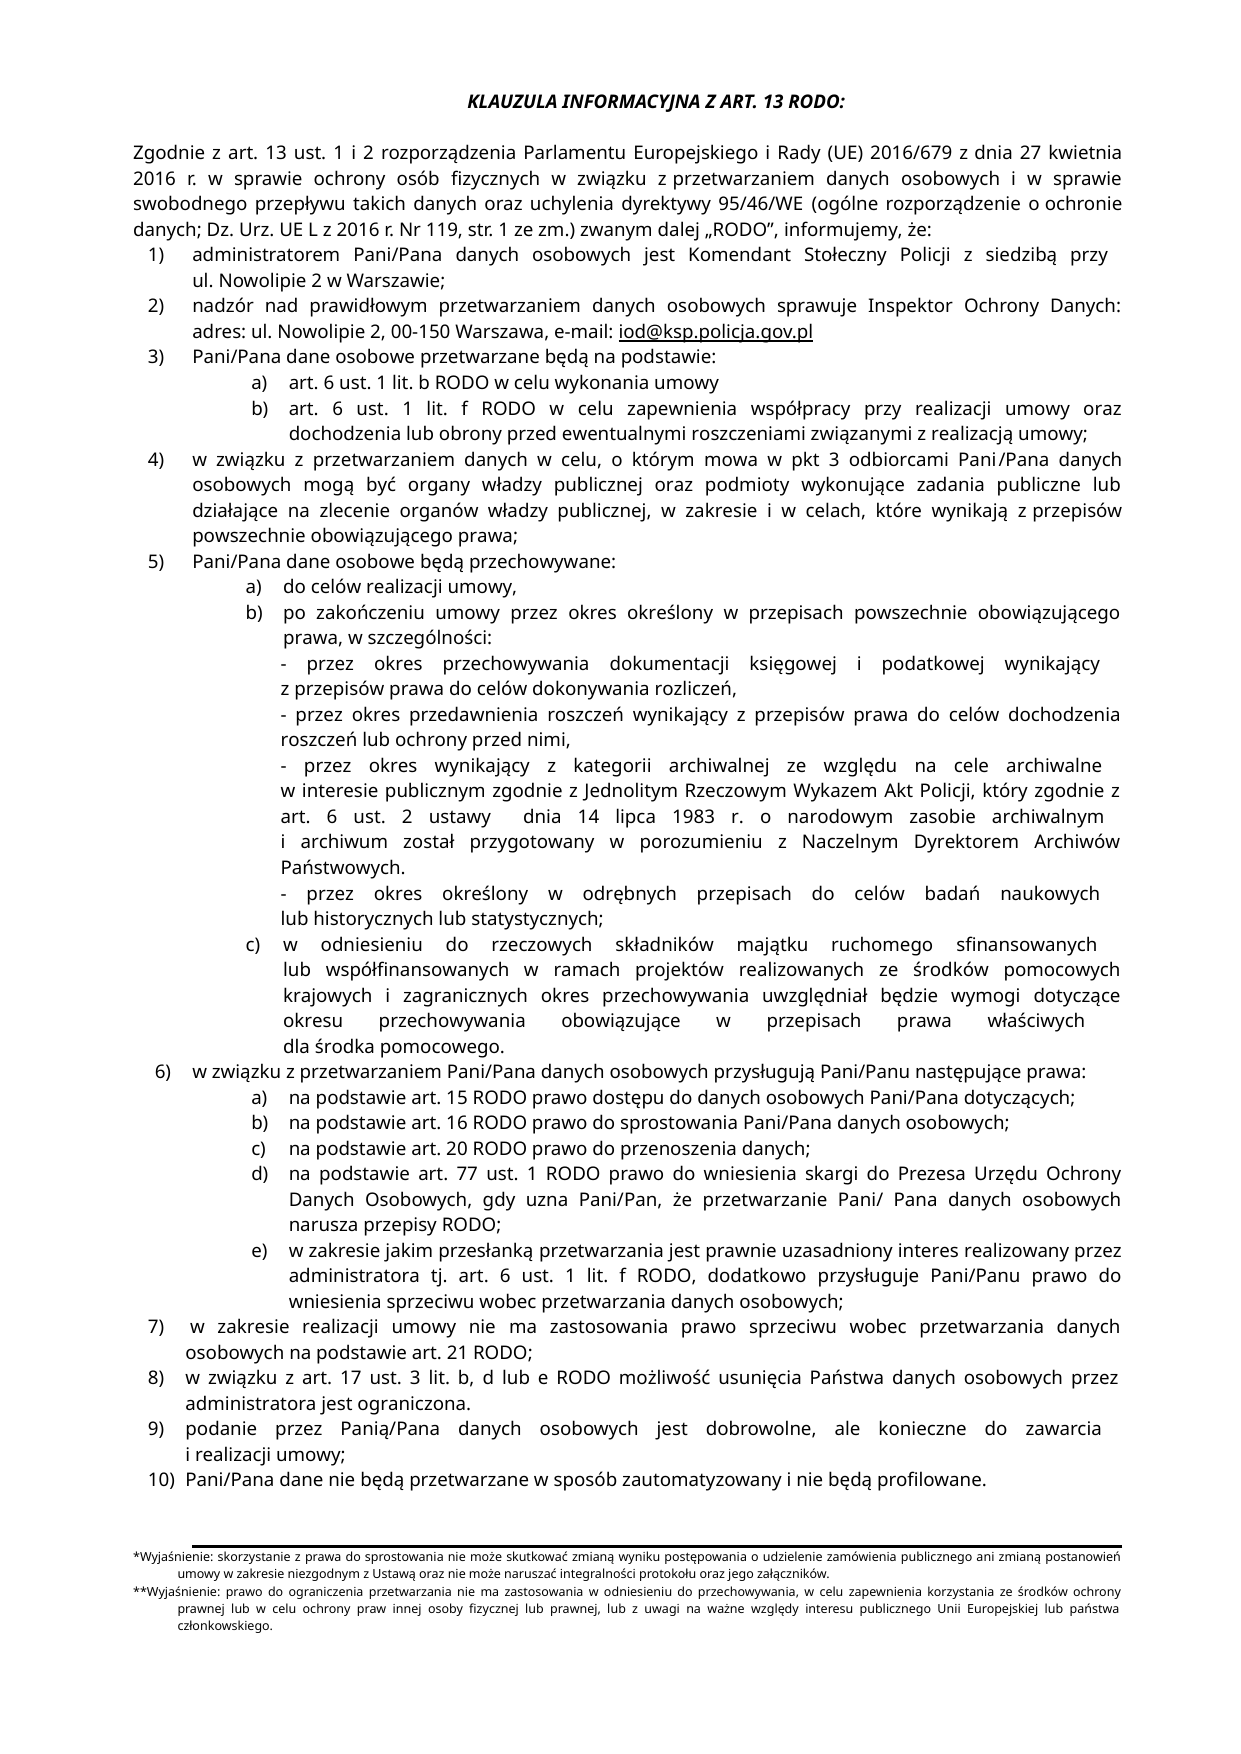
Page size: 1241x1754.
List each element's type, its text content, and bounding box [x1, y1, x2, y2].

text Zgodnie z art. 13 ust. 1 i 2 rozporządzenia Parlamentu Europejskiego i Rady (UE) 2016/679 z dnia 27 kwietnia 2016 r. w sprawie ochrony osób fizycznych w związku z przetwarzaniem danych osobowych i w sprawie swobodnego przepływu takich danych oraz uchylenia dyrektywy 95/46/WE (ogólne rozporządzenie o ochronie danych; Dz. Urz. UE L z 2016 r. Nr 119, str. 1 ze zm.) zwanym dalej „RODO”, informujemy, że: [133, 140, 1122, 242]
list na podstawie art. 77 ust. 1 RODO prawo do wniesienia skargi do Prezesa Urzędu Ochrony Danych Osobowych, gdy uzna Pani/Pan, że przetwarzanie Pani/ Pana danych osobowych narusza przepisy RODO; [251, 1161, 1122, 1237]
list art. 6 ust. 1 lit. f RODO w celu zapewnienia współpracy przy realizacji umowy oraz dochodzenia lub obrony przed ewentualnymi roszczeniami związanymi z realizacją umowy; [251, 395, 1122, 446]
text - przez okres wynikający z kategorii archiwalnej ze względu na cele archiwalne w interesie publicznym zgodnie z Jednolitym Rzeczowym Wykazem Akt Policji, który zgodnie z art. 6 ust. 2 ustawy dnia 14 lipca 1983 r. o narodowym zasobie archiwalnym i archiwum został przygotowany w porozumieniu z Naczelnym Dyrektorem Archiwów Państwowych. [280, 752, 1121, 880]
list Pani/Pana dane osobowe przetwarzane będą na podstawie: [148, 344, 1122, 369]
list do celów realizacji umowy, [245, 573, 1121, 599]
text *Wyjaśnienie: skorzystanie z prawa do sprostowania nie może skutkować zmianą wyniku postępowania o udzielenie zamówienia publicznego ani zmianą postanowień umowy w zakresie niezgodnym z Ustawą oraz nie może naruszać integralności protokołu oraz jego załączników. [133, 1548, 1122, 1583]
list Pani/Pana dane osobowe będą przechowywane: [148, 548, 1122, 573]
list w związku z przetwarzaniem danych w celu, o którym mowa w pkt 3 odbiorcami Pani/Pana danych osobowych mogą być organy władzy publicznej oraz podmioty wykonujące zadania publiczne lub działające na zlecenie organów władzy publicznej, w zakresie i w celach, które wynikają z przepisów powszechnie obowiązującego prawa; [148, 446, 1122, 548]
list Pani/Pana dane nie będą przetwarzane w sposób zautomatyzowany i nie będą profilowane. [148, 1467, 1121, 1492]
list nadzór nad prawidłowym przetwarzaniem danych osobowych sprawuje Inspektor Ochrony Danych: adres: ul. Nowolipie 2, 00-150 Warszawa, e-mail: iod@ksp.policja.gov.pl [148, 293, 1122, 344]
list na podstawie art. 16 RODO prawo do sprostowania Pani/Pana danych osobowych; [251, 1109, 1122, 1135]
list art. 6 ust. 1 lit. b RODO w celu wykonania umowy [251, 369, 1122, 395]
text - przez okres określony w odrębnych przepisach do celów badań naukowych lub historycznych lub statystycznych; [280, 880, 1121, 931]
list w związku z przetwarzaniem Pani/Pana danych osobowych przysługują Pani/Panu następujące prawa: [154, 1058, 1121, 1084]
list w zakresie realizacji umowy nie ma zastosowania prawo sprzeciwu wobec przetwarzania danych osobowych na podstawie art. 21 RODO; [148, 1314, 1121, 1365]
list administratorem Pani/Pana danych osobowych jest Komendant Stołeczny Policji z siedzibą przy ul. Nowolipie 2 w Warszawie; [148, 242, 1122, 293]
list podanie przez Panią/Pana danych osobowych jest dobrowolne, ale konieczne do zawarcia i realizacji umowy; [148, 1416, 1121, 1467]
list w zakresie jakim przesłanką przetwarzania jest prawnie uzasadniony interes realizowany przez administratora tj. art. 6 ust. 1 lit. f RODO, dodatkowo przysługuje Pani/Panu prawo do wniesienia sprzeciwu wobec przetwarzania danych osobowych; [251, 1237, 1122, 1314]
list na podstawie art. 20 RODO prawo do przenoszenia danych; [251, 1135, 1122, 1161]
text **Wyjaśnienie: prawo do ograniczenia przetwarzania nie ma zastosowania w odniesieniu do przechowywania, w celu zapewnienia korzystania ze środków ochrony prawnej lub w celu ochrony praw innej osoby fizycznej lub prawnej, lub z uwagi na ważne względy interesu publicznego Unii Europejskiej lub państwa członkowskiego. [133, 1583, 1122, 1634]
text KLAUZULA INFORMACYJNA Z ART. 13 RODO: [192, 89, 1122, 114]
text - przez okres przedawnienia roszczeń wynikający z przepisów prawa do celów dochodzenia roszczeń lub ochrony przed nimi, [280, 701, 1121, 752]
list na podstawie art. 15 RODO prawo dostępu do danych osobowych Pani/Pana dotyczących; [251, 1084, 1122, 1109]
text - przez okres przechowywania dokumentacji księgowej i podatkowej wynikający z przepisów prawa do celów dokonywania rozliczeń, [280, 650, 1121, 701]
list po zakończeniu umowy przez okres określony w przepisach powszechnie obowiązującego prawa, w szczególności: [245, 599, 1121, 650]
list w związku z art. 17 ust. 3 lit. b, d lub e RODO możliwość usunięcia Państwa danych osobowych przez administratora jest ograniczona. [148, 1365, 1121, 1416]
list w odniesieniu do rzeczowych składników majątku ruchomego sfinansowanych lub współfinansowanych w ramach projektów realizowanych ze środków pomocowych krajowych i zagranicznych okres przechowywania uwzględniał będzie wymogi dotyczące okresu przechowywania obowiązujące w przepisach prawa właściwych dla środka pomocowego. [245, 931, 1121, 1058]
